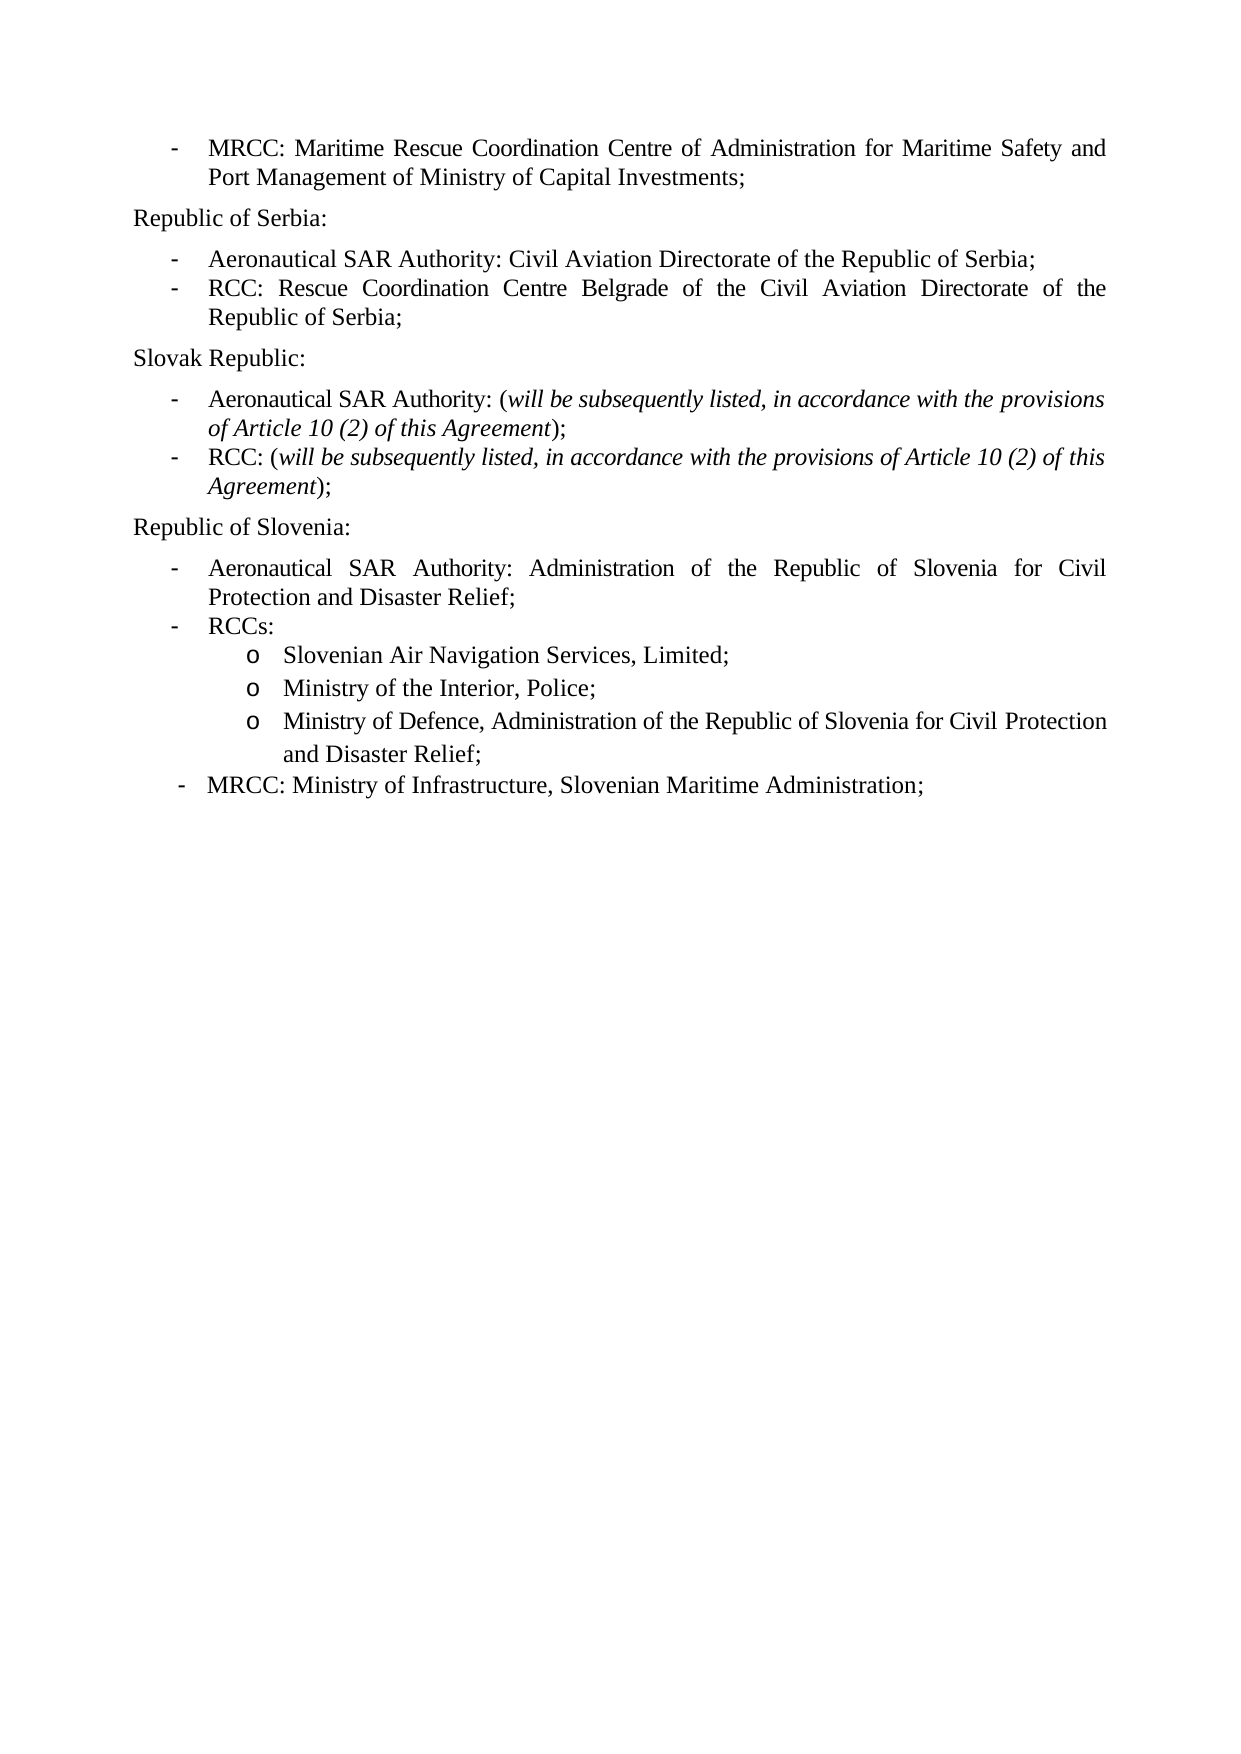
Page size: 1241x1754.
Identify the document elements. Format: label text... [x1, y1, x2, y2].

list RCC: Rescue Coordination Centre Belgrade of the Civil Aviation Directorate of the Republic of Serbia; [170, 273, 1107, 331]
text Republic of Slovenia: [133, 512, 1107, 541]
text Slovak Republic: [133, 343, 1107, 372]
list Aeronautical SAR Authority: (will be subsequently listed, in accordance with the provisions of Article 10 (2) of this Agreement); [170, 384, 1107, 442]
list Ministry of Defence, Administration of the Republic of Slovenia for Civil Protection and Disaster Relief; [245, 706, 1107, 768]
list Ministry of the Interior, Police; [245, 673, 1107, 704]
text Republic of Serbia: [133, 203, 1107, 232]
list Aeronautical SAR Authority: Administration of the Republic of Slovenia for Civil Protection and Disaster Relief; [170, 553, 1107, 611]
list Slovenian Air Navigation Services, Limited; [245, 640, 1107, 671]
list MRCC: Maritime Rescue Coordination Centre of Administration for Maritime Safety and Port Management of Ministry of Capital Investments; [170, 133, 1107, 191]
list RCC: (will be subsequently listed, in accordance with the provisions of Article 10 (2) of this Agreement); [170, 442, 1107, 500]
list MRCC: Ministry of Infrastructure, Slovenian Maritime Administration; [133, 771, 1107, 799]
list Aeronautical SAR Authority: Civil Aviation Directorate of the Republic of Serbia; [170, 244, 1107, 273]
list RCCs: [170, 611, 1107, 640]
